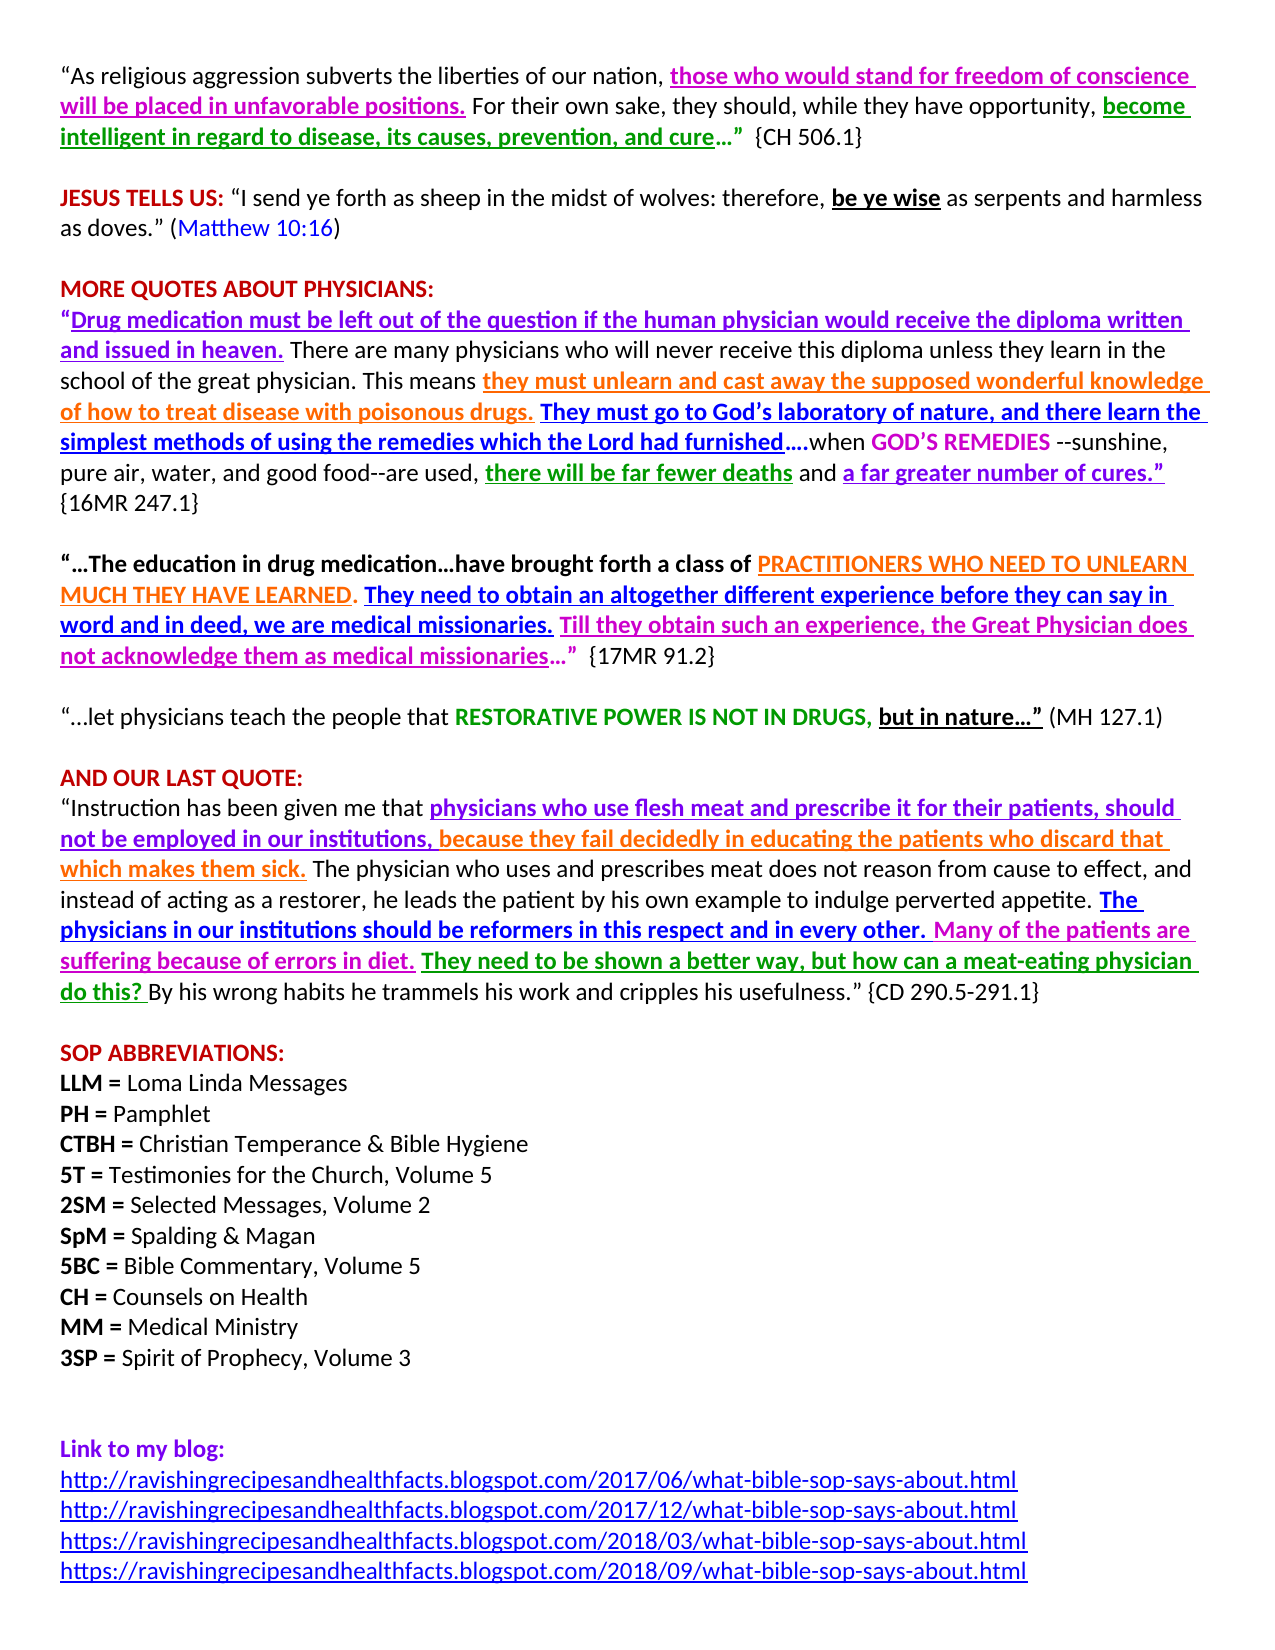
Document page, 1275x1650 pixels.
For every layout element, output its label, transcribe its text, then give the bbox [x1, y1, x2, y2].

text “Instruction has been given me that physicians who use flesh meat and prescribe it for their patients, should not be employed in our institutions, because they fail decidedly in educating the patients who discard that which makes them sick. The physician who uses and prescribes meat does not reason from cause to effect, and instead of acting as a restorer, he leads the patient by his own example to indulge perverted appetite. The physicians in our institutions should be reformers in this respect and in every other. Many of the patients are suffering because of errors in diet. They need to be shown a better way, but how can a meat-eating physician do this? By his wrong habits he trammels his work and cripples his usefulness.” {CD 290.5-291.1} [60, 792, 1215, 1006]
text “…The education in drug medication…have brought forth a class of PRACTITIONERS WHO NEED TO UNLEARN MUCH THEY HAVE LEARNED. They need to obtain an altogether different experience before they can say in word and in deed, we are medical missionaries. Till they obtain such an experience, the Great Physician does not acknowledge them as medical missionaries…” {17MR 91.2} [60, 548, 1215, 670]
text PH = Pamphlet [60, 1098, 1215, 1128]
text “Drug medication must be left out of the question if the human physician would receive the diploma written and issued in heaven. There are many physicians who will never receive this diploma unless they learn in the school of the great physician. This means they must unlearn and cast away the supposed wonderful knowledge of how to treat disease with poisonous drugs. They must go to God’s laboratory of nature, and there learn the simplest methods of using the remedies which the Lord had furnished….when GOD’S REMEDIES --sunshine, pure air, water, and good food--are used, there will be far fewer deaths and a far greater number of cures.” {16MR 247.1} [60, 304, 1215, 518]
text “As religious aggression subverts the liberties of our nation, those who would stand for freedom of conscience will be placed in unfavorable positions. For their own sake, they should, while they have opportunity, become intelligent in regard to disease, its causes, prevention, and cure…” {CH 506.1} [60, 60, 1215, 152]
text 3SP = Spirit of Prophecy, Volume 3 [60, 1342, 1215, 1372]
text 2SM = Selected Messages, Volume 2 [60, 1189, 1215, 1220]
text SOP ABBREVIATIONS: [60, 1037, 1215, 1067]
text CTBH = Christian Temperance & Bible Hygiene [60, 1128, 1215, 1159]
text “…let physicians teach the people that RESTORATIVE POWER IS NOT IN DRUGS, but in nature…” (MH 127.1) [60, 701, 1215, 731]
text http://ravishingrecipesandhealthfacts.blogspot.com/2017/12/what-bible-sop-says-about.html [60, 1494, 1215, 1525]
text https://ravishingrecipesandhealthfacts.blogspot.com/2018/09/what-bible-sop-says-about.html [60, 1556, 1215, 1586]
text 5BC = Bible Commentary, Volume 5 [60, 1250, 1215, 1281]
text CH = Counsels on Health [60, 1281, 1215, 1311]
text Link to my blog: [60, 1433, 1215, 1464]
text 5T = Testimonies for the Church, Volume 5 [60, 1159, 1215, 1189]
text LLM = Loma Linda Messages [60, 1067, 1215, 1098]
text JESUS TELLS US: “I send ye forth as sheep in the midst of wolves: therefore, be ye wise as serpents and harmless as doves.” (Matthew 10:16) [60, 182, 1215, 243]
text AND OUR LAST QUOTE: [60, 762, 1215, 792]
text SpM = Spalding & Magan [60, 1220, 1215, 1250]
text MM = Medical Ministry [60, 1311, 1215, 1342]
text MORE QUOTES ABOUT PHYSICIANS: [60, 274, 1215, 304]
text https://ravishingrecipesandhealthfacts.blogspot.com/2018/03/what-bible-sop-says-about.html [60, 1525, 1215, 1556]
text http://ravishingrecipesandhealthfacts.blogspot.com/2017/06/what-bible-sop-says-about.html [60, 1464, 1215, 1494]
